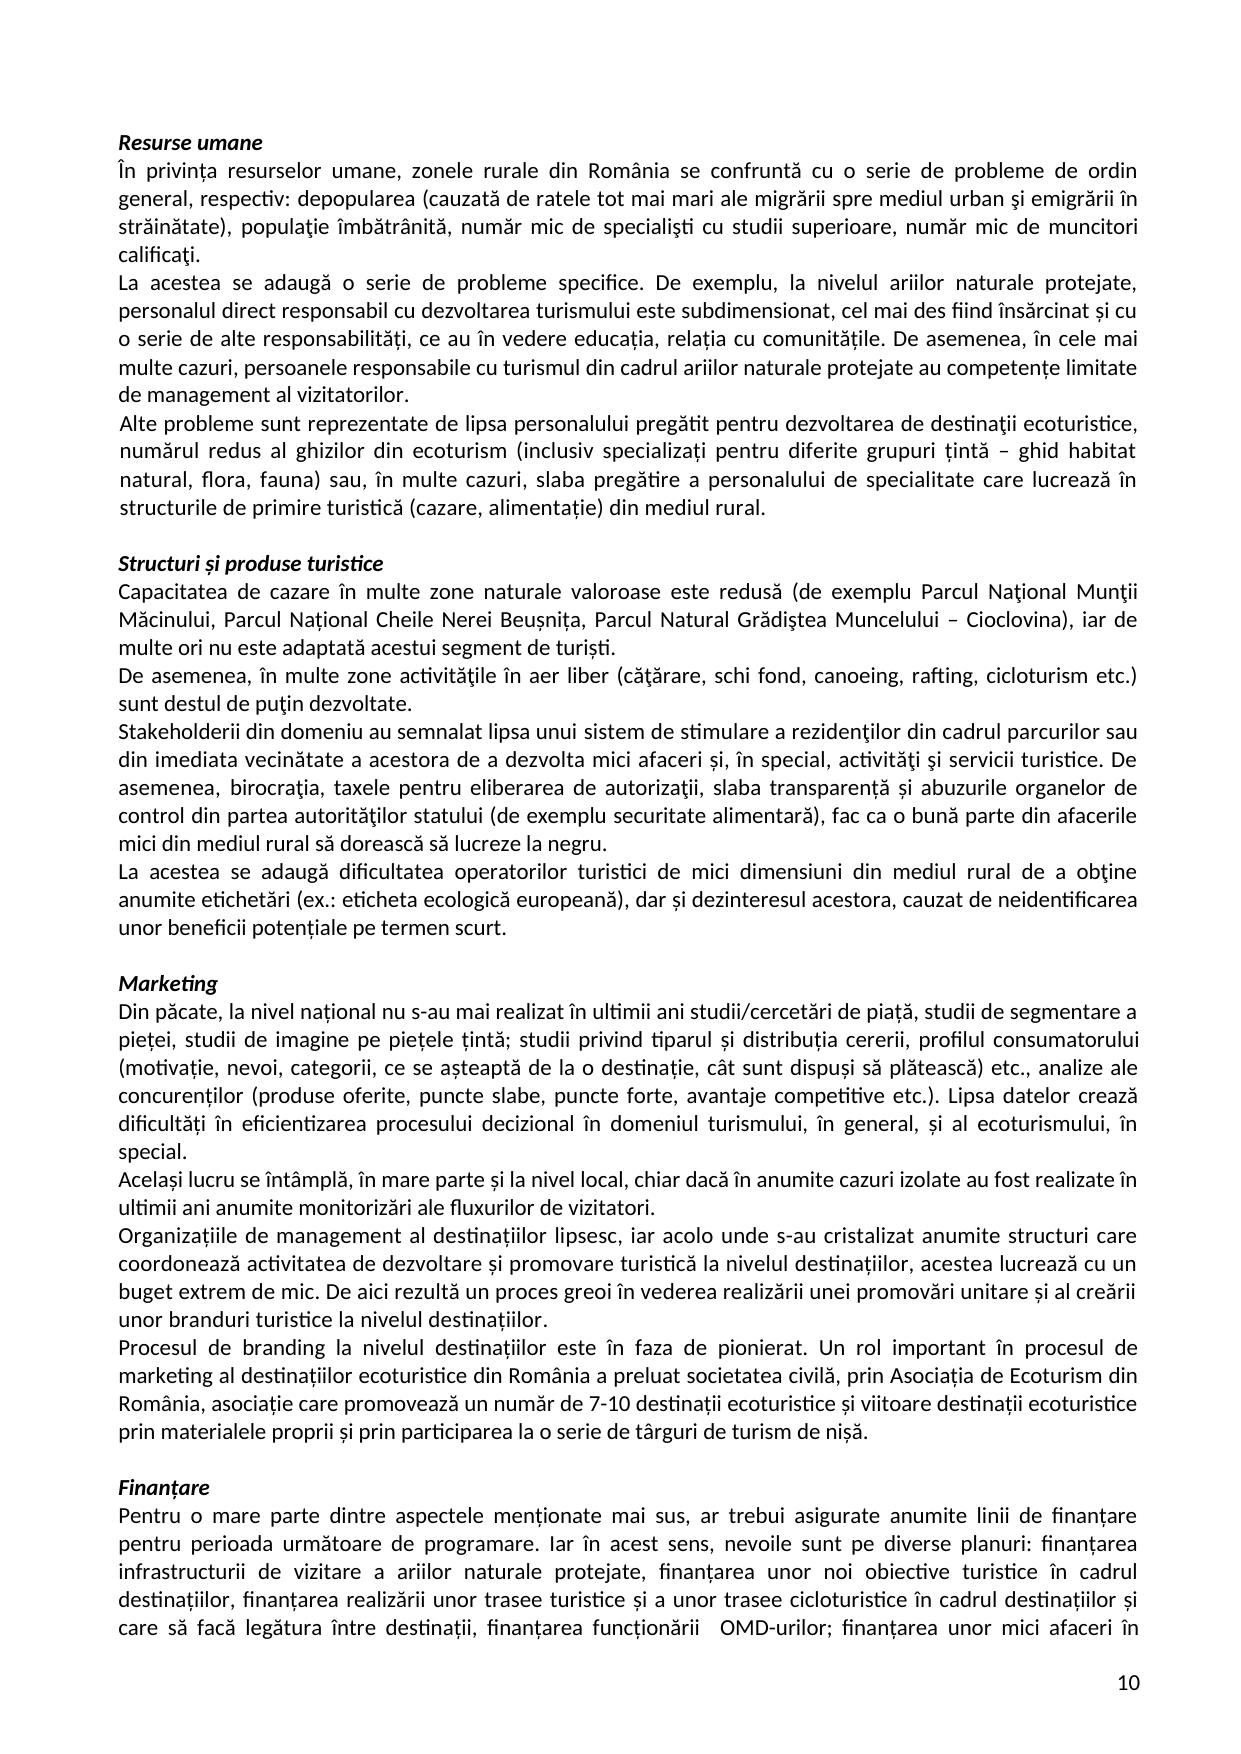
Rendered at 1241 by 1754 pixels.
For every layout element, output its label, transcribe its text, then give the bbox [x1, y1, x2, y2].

text La acestea se adaugă dificultatea operatorilor turistici de mici dimensiuni din mediul rural de a obţine anumite etichetări (ex.: eticheta ecologică europeană), dar și dezinteresul acestora, cauzat de neidentificarea unor beneficii potențiale pe termen scurt. [118, 857, 1140, 941]
text Marketing [118, 969, 1140, 997]
text Capacitatea de cazare în multe zone naturale valoroase este redusă (de exemplu Parcul Naţional Munţii Măcinului, Parcul Național Cheile Nerei Beușnița, Parcul Natural Grădiştea Muncelului – Cioclovina), iar de multe ori nu este adaptată acestui segment de turiști. [118, 577, 1140, 661]
text Același lucru se întâmplă, în mare parte și la nivel local, chiar dacă în anumite cazuri izolate au fost realizate în ultimii ani anumite monitorizări ale fluxurilor de vizitatori. [118, 1165, 1140, 1221]
text La acestea se adaugă o serie de probleme specifice. De exemplu, la nivelul ariilor naturale protejate, personalul direct responsabil cu dezvoltarea turismului este subdimensionat, cel mai des fiind însărcinat și cu o serie de alte responsabilități, ce au în vedere educația, relația cu comunitățile. De asemenea, în cele mai multe cazuri, persoanele responsabile cu turismul din cadrul ariilor naturale protejate au competențe limitate de management al vizitatorilor. [118, 268, 1140, 409]
text Finanțare [118, 1473, 1140, 1501]
text În privința resurselor umane, zonele rurale din România se confruntă cu o serie de probleme de ordin general, respectiv: depopularea (cauzată de ratele tot mai mari ale migrării spre mediul urban şi emigrării în străinătate), populaţie îmbătrânită, număr mic de specialişti cu studii superioare, număr mic de muncitori calificaţi. [118, 156, 1140, 268]
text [118, 1501, 1140, 1642]
text De asemenea, în multe zone activităţile în aer liber (căţărare, schi fond, canoeing, rafting, cicloturism etc.) sunt destul de puţin dezvoltate. [118, 661, 1140, 717]
text Procesul de branding la nivelul destinațiilor este în faza de pionierat. Un rol important în procesul de marketing al destinațiilor ecoturistice din România a preluat societatea civilă, prin Asociația de Ecoturism din România, asociație care promovează un număr de 7-10 destinații ecoturistice și viitoare destinații ecoturistice prin materialele proprii și prin participarea la o serie de târguri de turism de nișă. [118, 1333, 1140, 1445]
text Din păcate, la nivel național nu s-au mai realizat în ultimii ani studii/cercetări de piață, studii de segmentare a pieţei, studii de imagine pe pieţele ţintă; studii privind tiparul şi distribuţia cererii, profilul consumatorului (motivaţie, nevoi, categorii, ce se aşteaptă de la o destinaţie, cât sunt dispuşi să plătească) etc., analize ale concurenţilor (produse oferite, puncte slabe, puncte forte, avantaje competitive etc.). Lipsa datelor crează dificultăți în eficientizarea procesului decizional în domeniul turismului, în general, și al ecoturismului, în special. [118, 997, 1140, 1165]
text Stakeholderii din domeniu au semnalat lipsa unui sistem de stimulare a rezidenţilor din cadrul parcurilor sau din imediata vecinătate a acestora de a dezvolta mici afaceri și, în special, activităţi şi servicii turistice. De asemenea, birocraţia, taxele pentru eliberarea de autorizaţii, slaba transparență și abuzurile organelor de control din partea autorităţilor statului (de exemplu securitate alimentară), fac ca o bună parte din afacerile mici din mediul rural să dorească să lucreze la negru. [118, 717, 1140, 857]
text Organizațiile de management al destinațiilor lipsesc, iar acolo unde s-au cristalizat anumite structuri care coordonează activitatea de dezvoltare și promovare turistică la nivelul destinațiilor, acestea lucrează cu un buget extrem de mic. De aici rezultă un proces greoi în vederea realizării unei promovări unitare și al creării unor branduri turistice la nivelul destinațiilor. [118, 1221, 1140, 1333]
text Resurse umane [118, 128, 1140, 156]
text Structuri și produse turistice [118, 549, 1140, 577]
text Alte probleme sunt reprezentate de lipsa personalului pregătit pentru dezvoltarea de destinaţii ecoturistice, numărul redus al ghizilor din ecoturism (inclusiv specializați pentru diferite grupuri țintă – ghid habitat natural, flora, fauna) sau, în multe cazuri, slaba pregătire a personalului de specialitate care lucrează în structurile de primire turistică (cazare, alimentație) din mediul rural. [119, 409, 1140, 521]
